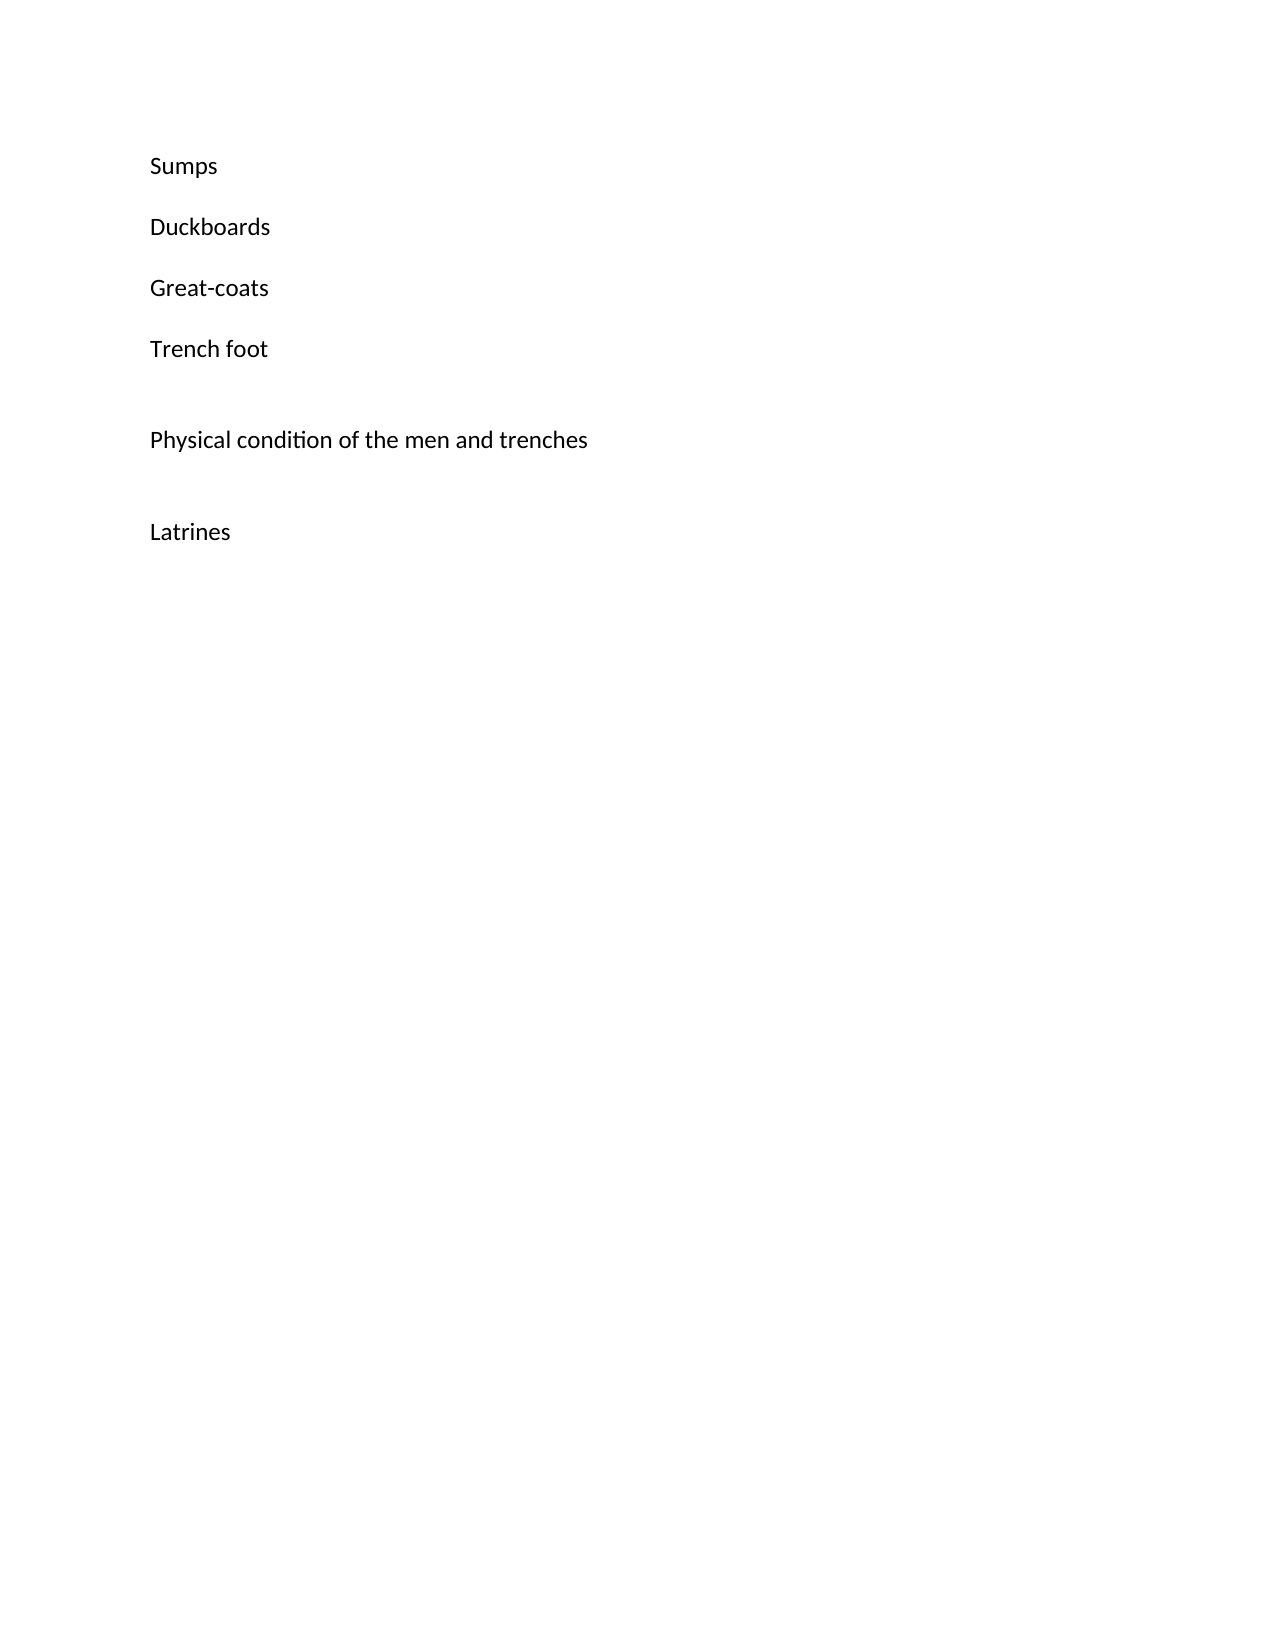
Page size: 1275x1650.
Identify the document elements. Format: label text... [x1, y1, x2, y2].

text Sumps [150, 150, 1125, 181]
text Great-coats [150, 272, 1125, 303]
text Latrines [150, 516, 1125, 547]
text Physical condition of the men and trenches [150, 425, 1125, 455]
text Duckboards [150, 211, 1125, 242]
text Trench foot [150, 333, 1125, 364]
